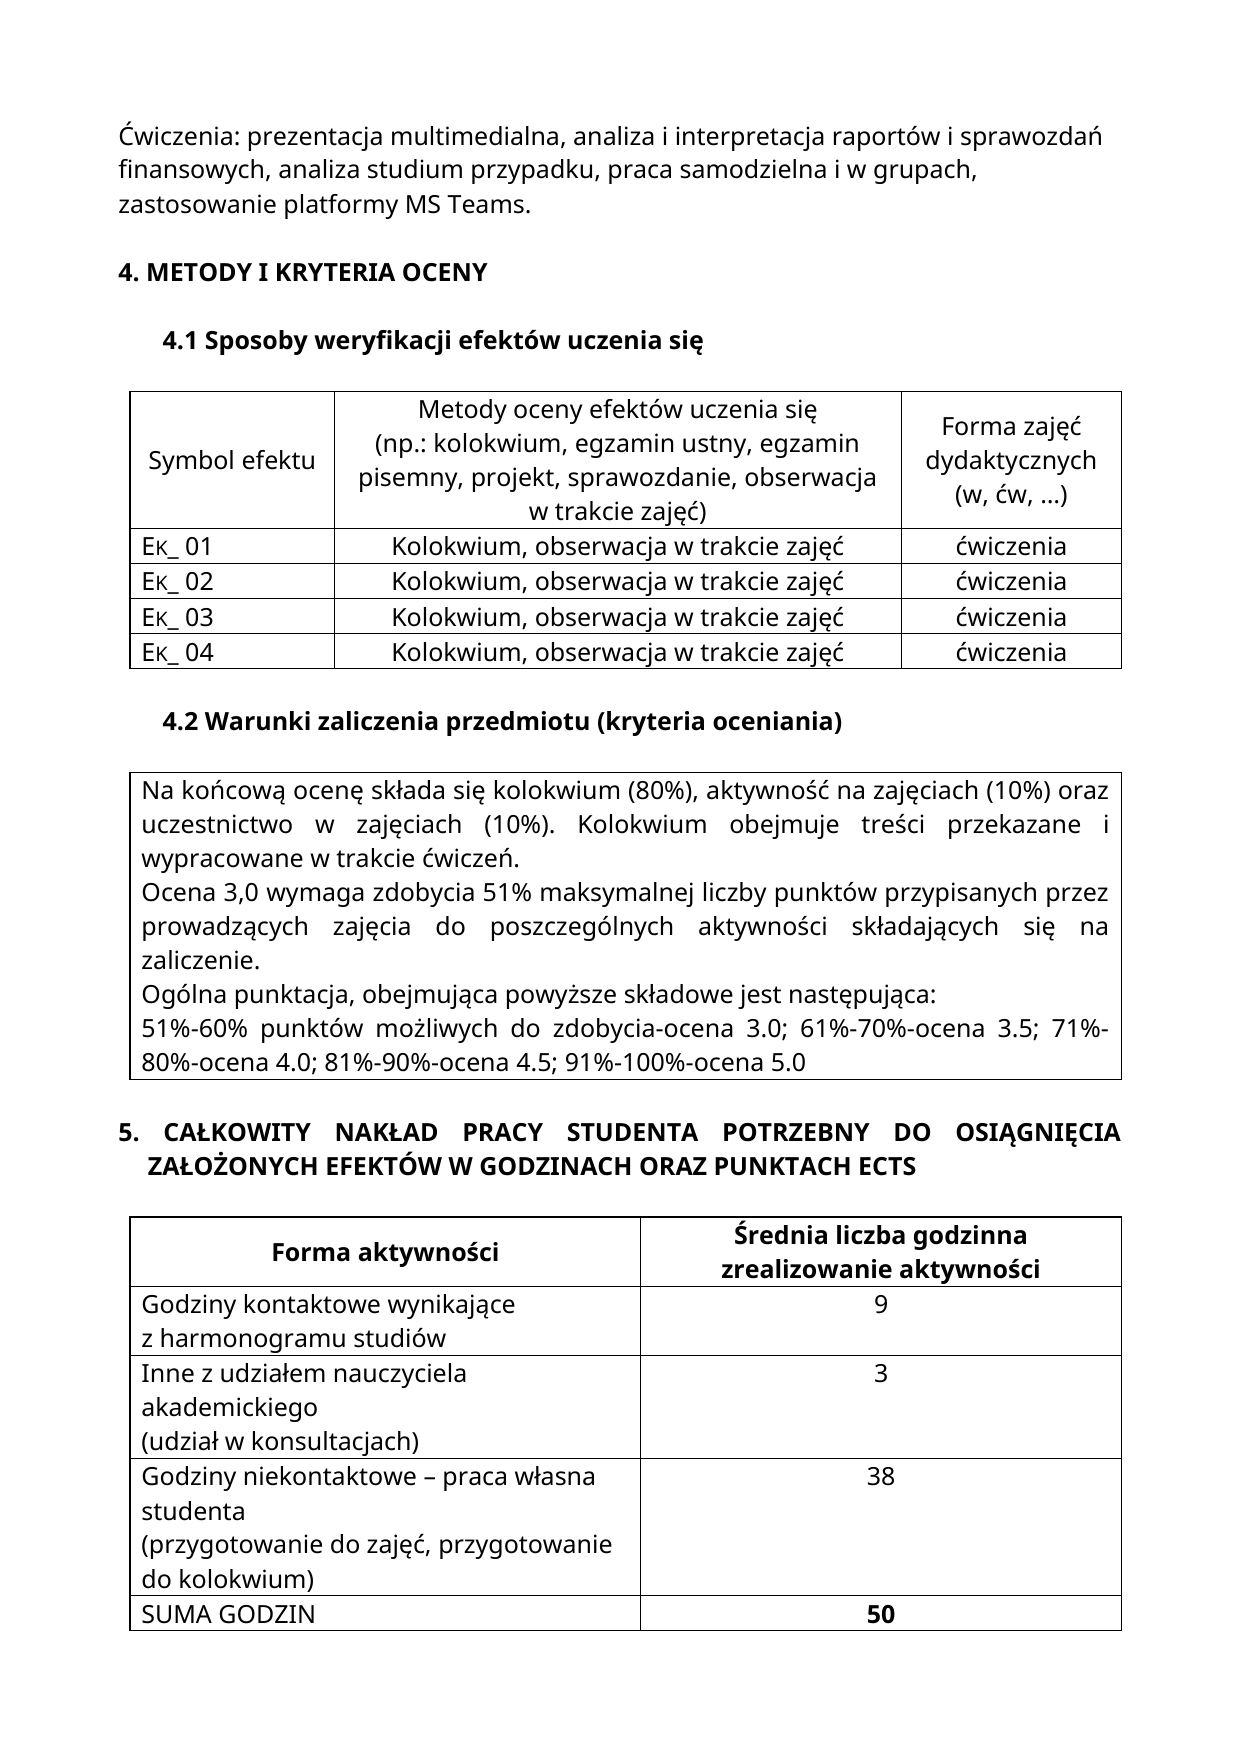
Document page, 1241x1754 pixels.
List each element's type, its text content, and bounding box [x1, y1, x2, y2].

table_cell Kolokwium, obserwacja w trakcie zajęć [335, 564, 901, 598]
table_cell Kolokwium, obserwacja w trakcie zajęć [335, 599, 901, 633]
text 4. METODY I KRYTERIA OCENY [118, 254, 1122, 288]
text 5. CAŁKOWITY NAKŁAD PRACY STUDENTA POTRZEBNY DO OSIĄGNIĘCIA ZAŁOŻONYCH EFEKTÓW W GODZINACH ORAZ PUNKTACH ECTS [118, 1114, 1122, 1182]
table_cell Ek_ 01 [131, 529, 334, 563]
table_cell 9 [641, 1287, 1121, 1355]
table_cell Kolokwium, obserwacja w trakcie zajęć [335, 529, 901, 563]
table_cell Ek_ 04 [131, 634, 334, 668]
table_cell 38 [641, 1459, 1121, 1595]
table_header Forma zajęć dydaktycznych (w, ćw, …) [902, 392, 1121, 528]
table_cell Inne z udziałem nauczyciela akademickiego (udział w konsultacjach) [131, 1356, 640, 1458]
table_cell ćwiczenia [902, 529, 1121, 563]
table_cell 50 [641, 1596, 1121, 1630]
table_header Metody oceny efektów uczenia się (np.: kolokwium, egzamin ustny, egzamin pisemny, projekt, sprawozdanie, obserwacja w trakcie zajęć) [335, 392, 901, 528]
table_header Na końcową ocenę składa się kolokwium (80%), aktywność na zajęciach (10%) oraz uczestnictwo w zajęciach (10%). Kolokwium obejmuje treści przekazane i wypracowane w trakcie ćwiczeń. Ocena 3,0 wymaga zdobycia 51% maksymalnej liczby punktów przypisanych przez prowadzących zajęcia do poszczególnych aktywności składających się na zaliczenie. Ogólna punktacja, obejmująca powyższe składowe jest następująca: 51%-60% punktów możliwych do zdobycia-ocena 3.0; 61%-70%-ocena 3.5; 71%-80%-ocena 4.0; 81%-90%-ocena 4.5; 91%-100%-ocena 5.0 [131, 773, 1121, 1079]
table_cell ćwiczenia [902, 564, 1121, 598]
table_cell ćwiczenia [902, 634, 1121, 668]
table_cell Ek_ 03 [131, 599, 334, 633]
table_cell SUMA GODZIN [131, 1596, 640, 1630]
table_cell Godziny niekontaktowe – praca własna studenta (przygotowanie do zajęć, przygotowanie do kolokwium) [131, 1459, 640, 1595]
table_header Symbol efektu [131, 392, 334, 528]
table_cell 3 [641, 1356, 1121, 1458]
text 4.2 Warunki zaliczenia przedmiotu (kryteria oceniania) [162, 703, 1122, 737]
text Ćwiczenia: prezentacja multimedialna, analiza i interpretacja raportów i sprawozdań finansowych, analiza studium przypadku, praca samodzielna i w grupach, zastosowanie platformy MS Teams. [118, 118, 1122, 220]
table_cell Kolokwium, obserwacja w trakcie zajęć [335, 634, 901, 668]
table_header Średnia liczba godzinna zrealizowanie aktywności [641, 1218, 1121, 1286]
table_cell Ek_ 02 [131, 564, 334, 598]
table_header Forma aktywności [131, 1218, 640, 1286]
text 4.1 Sposoby weryfikacji efektów uczenia się [162, 322, 1122, 357]
table_cell Godziny kontaktowe wynikające z harmonogramu studiów [131, 1287, 640, 1355]
table_cell ćwiczenia [902, 599, 1121, 633]
